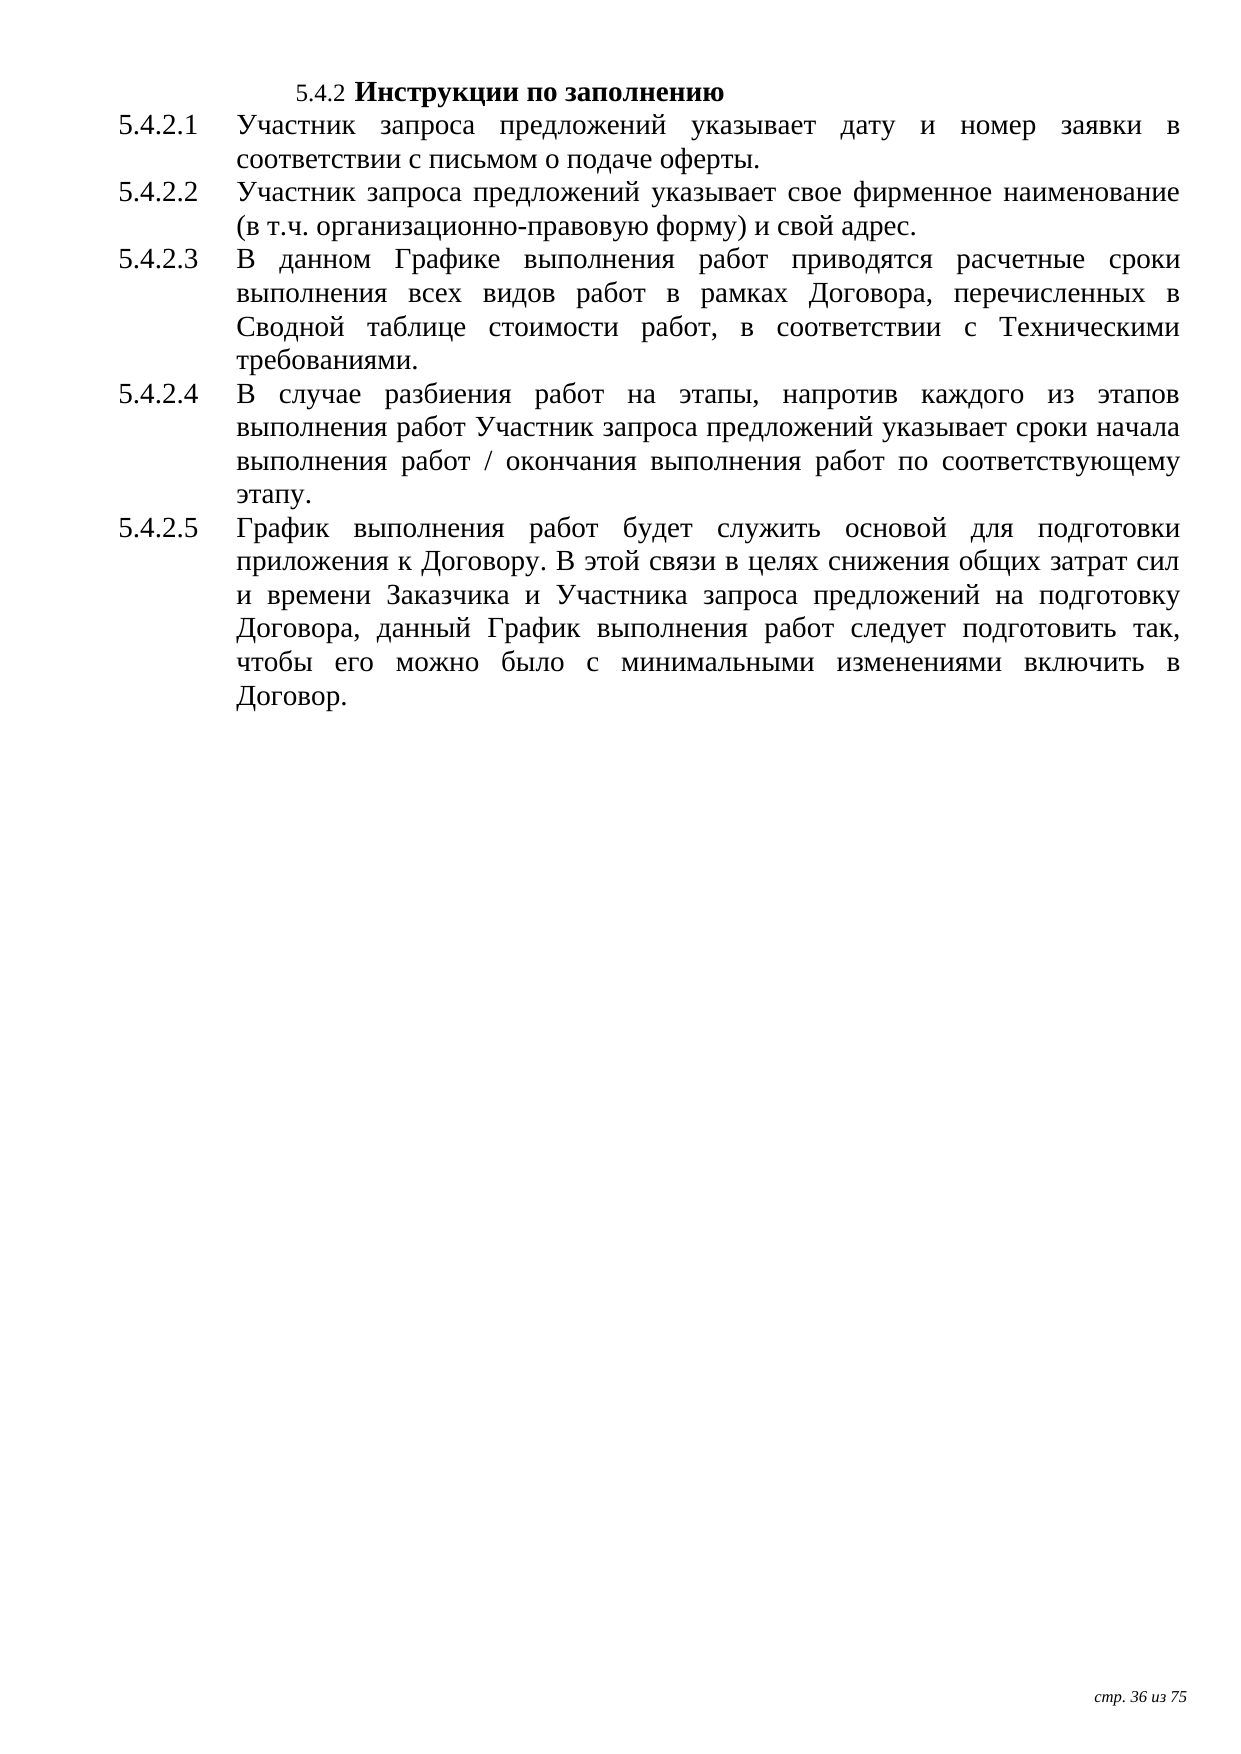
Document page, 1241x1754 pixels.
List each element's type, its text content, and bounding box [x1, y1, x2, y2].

text Участник запроса предложений указывает свое фирменное наименование (в т.ч. организационно-правовую форму) и свой адрес. [118, 174, 1181, 242]
text В данном Графике выполнения работ приводятся расчетные сроки выполнения всех видов работ в рамках Договора, перечисленных в Сводной таблице стоимости работ, в соответствии с Техническими требованиями. [118, 242, 1181, 376]
text График выполнения работ будет служить основой для подготовки приложения к Договору. В этой связи в целях снижения общих затрат сил и времени Заказчика и Участника запроса предложений на подготовку Договора, данный График выполнения работ следует подготовить так, чтобы его можно было с минимальными изменениями включить в Договор. [118, 510, 1181, 711]
text Участник запроса предложений указывает дату и номер заявки в соответствии с письмом о подаче оферты. [118, 107, 1181, 174]
text Инструкции по заполнению [236, 74, 1181, 107]
text В случае разбиения работ на этапы, напротив каждого из этапов выполнения работ Участник запроса предложений указывает сроки начала выполнения работ / окончания выполнения работ по соответствующему этапу. [118, 376, 1181, 510]
